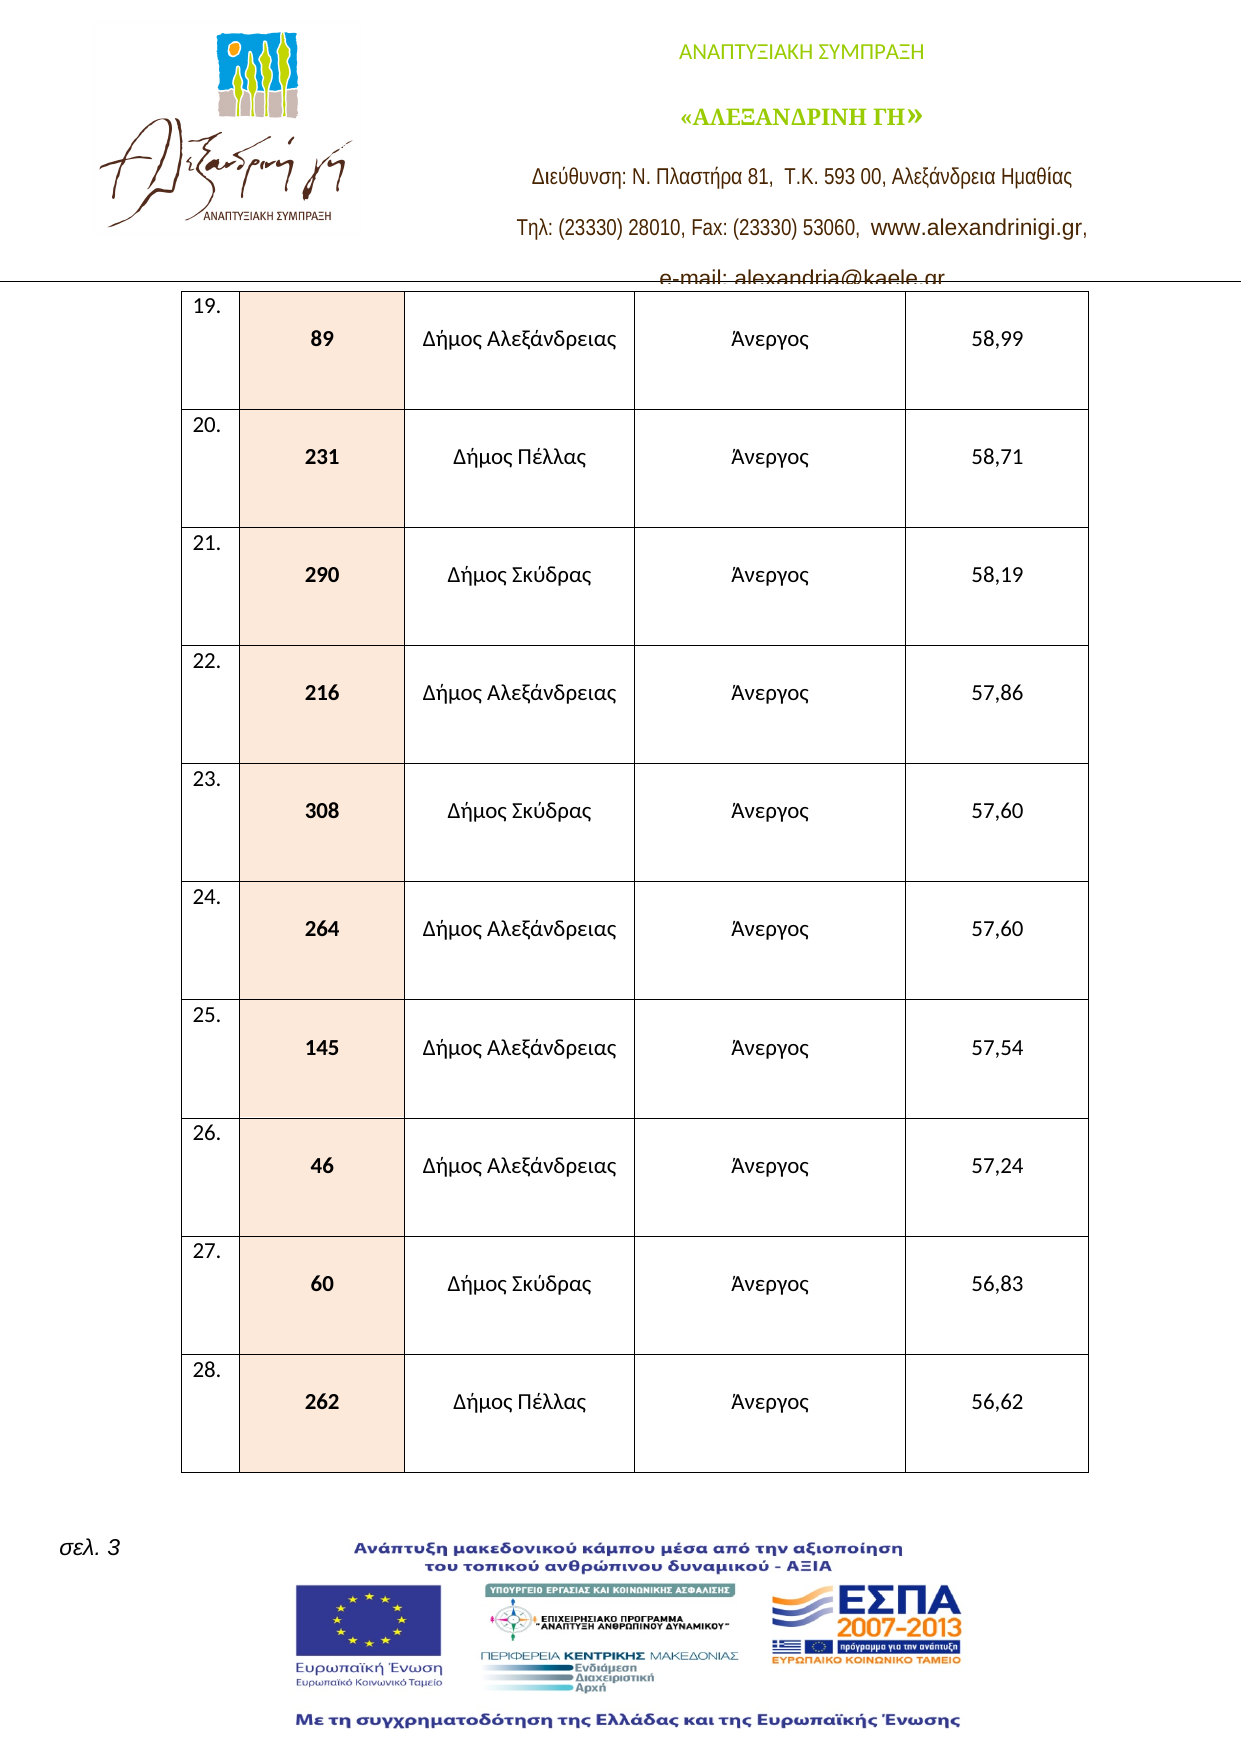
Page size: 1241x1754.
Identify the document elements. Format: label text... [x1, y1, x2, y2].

table_cell 290 [240, 528, 404, 645]
table_cell Δήμος Αλεξάνδρειας [405, 882, 634, 999]
table_cell 60 [240, 1237, 404, 1354]
table_cell Δήμος Αλεξάνδρειας [405, 1119, 634, 1236]
table_cell Άνεργος [635, 1355, 905, 1472]
table_cell Δήμος Αλεξάνδρειας [405, 1000, 634, 1117]
table_cell 58,71 [906, 410, 1088, 527]
table_cell Άνεργος [635, 646, 905, 763]
table_cell [182, 1355, 239, 1472]
table_cell 56,83 [906, 1237, 1088, 1354]
table_cell Άνεργος [635, 1000, 905, 1117]
table_cell Δήμος Πέλλας [405, 410, 634, 527]
table_cell 231 [240, 410, 404, 527]
table_cell Άνεργος [635, 1119, 905, 1236]
table_cell 57,60 [906, 764, 1088, 881]
table_cell 308 [240, 764, 404, 881]
table_cell 57,60 [906, 882, 1088, 999]
table_cell Δήμος Σκύδρας [405, 1237, 634, 1354]
picture [290, 1540, 966, 1729]
table_cell Άνεργος [635, 764, 905, 881]
table_cell [182, 882, 239, 999]
table_cell 57,86 [906, 646, 1088, 763]
table_cell 264 [240, 882, 404, 999]
table_cell Δήμος Σκύδρας [405, 528, 634, 645]
table_cell 46 [240, 1119, 404, 1236]
table_cell 56,62 [906, 1355, 1088, 1472]
table_cell 262 [240, 1355, 404, 1472]
table_cell Δήμος Σκύδρας [405, 764, 634, 881]
table_cell [182, 1000, 239, 1117]
table_cell [182, 764, 239, 881]
table_cell [182, 410, 239, 527]
table_cell Δήμος Πέλλας [405, 1355, 634, 1472]
table_cell Δήμος Αλεξάνδρειας [405, 292, 634, 409]
table_cell 57,24 [906, 1119, 1088, 1236]
table_cell 58,99 [906, 292, 1088, 409]
table_cell Άνεργος [635, 1237, 905, 1354]
table_cell [182, 646, 239, 763]
table_cell Άνεργος [635, 882, 905, 999]
table_cell 58,19 [906, 528, 1088, 645]
table_cell 57,54 [906, 1000, 1088, 1117]
table_cell 145 [240, 1000, 404, 1117]
table_cell Άνεργος [635, 528, 905, 645]
table_cell 216 [240, 646, 404, 763]
table_cell [182, 1237, 239, 1354]
table_cell Άνεργος [635, 292, 905, 409]
table_cell [182, 528, 239, 645]
table_cell 89 [240, 292, 404, 409]
table_cell Δήμος Αλεξάνδρειας [405, 646, 634, 763]
picture [91, 20, 361, 237]
table_cell [182, 1119, 239, 1236]
table_cell Άνεργος [635, 410, 905, 527]
table_cell [182, 292, 239, 409]
